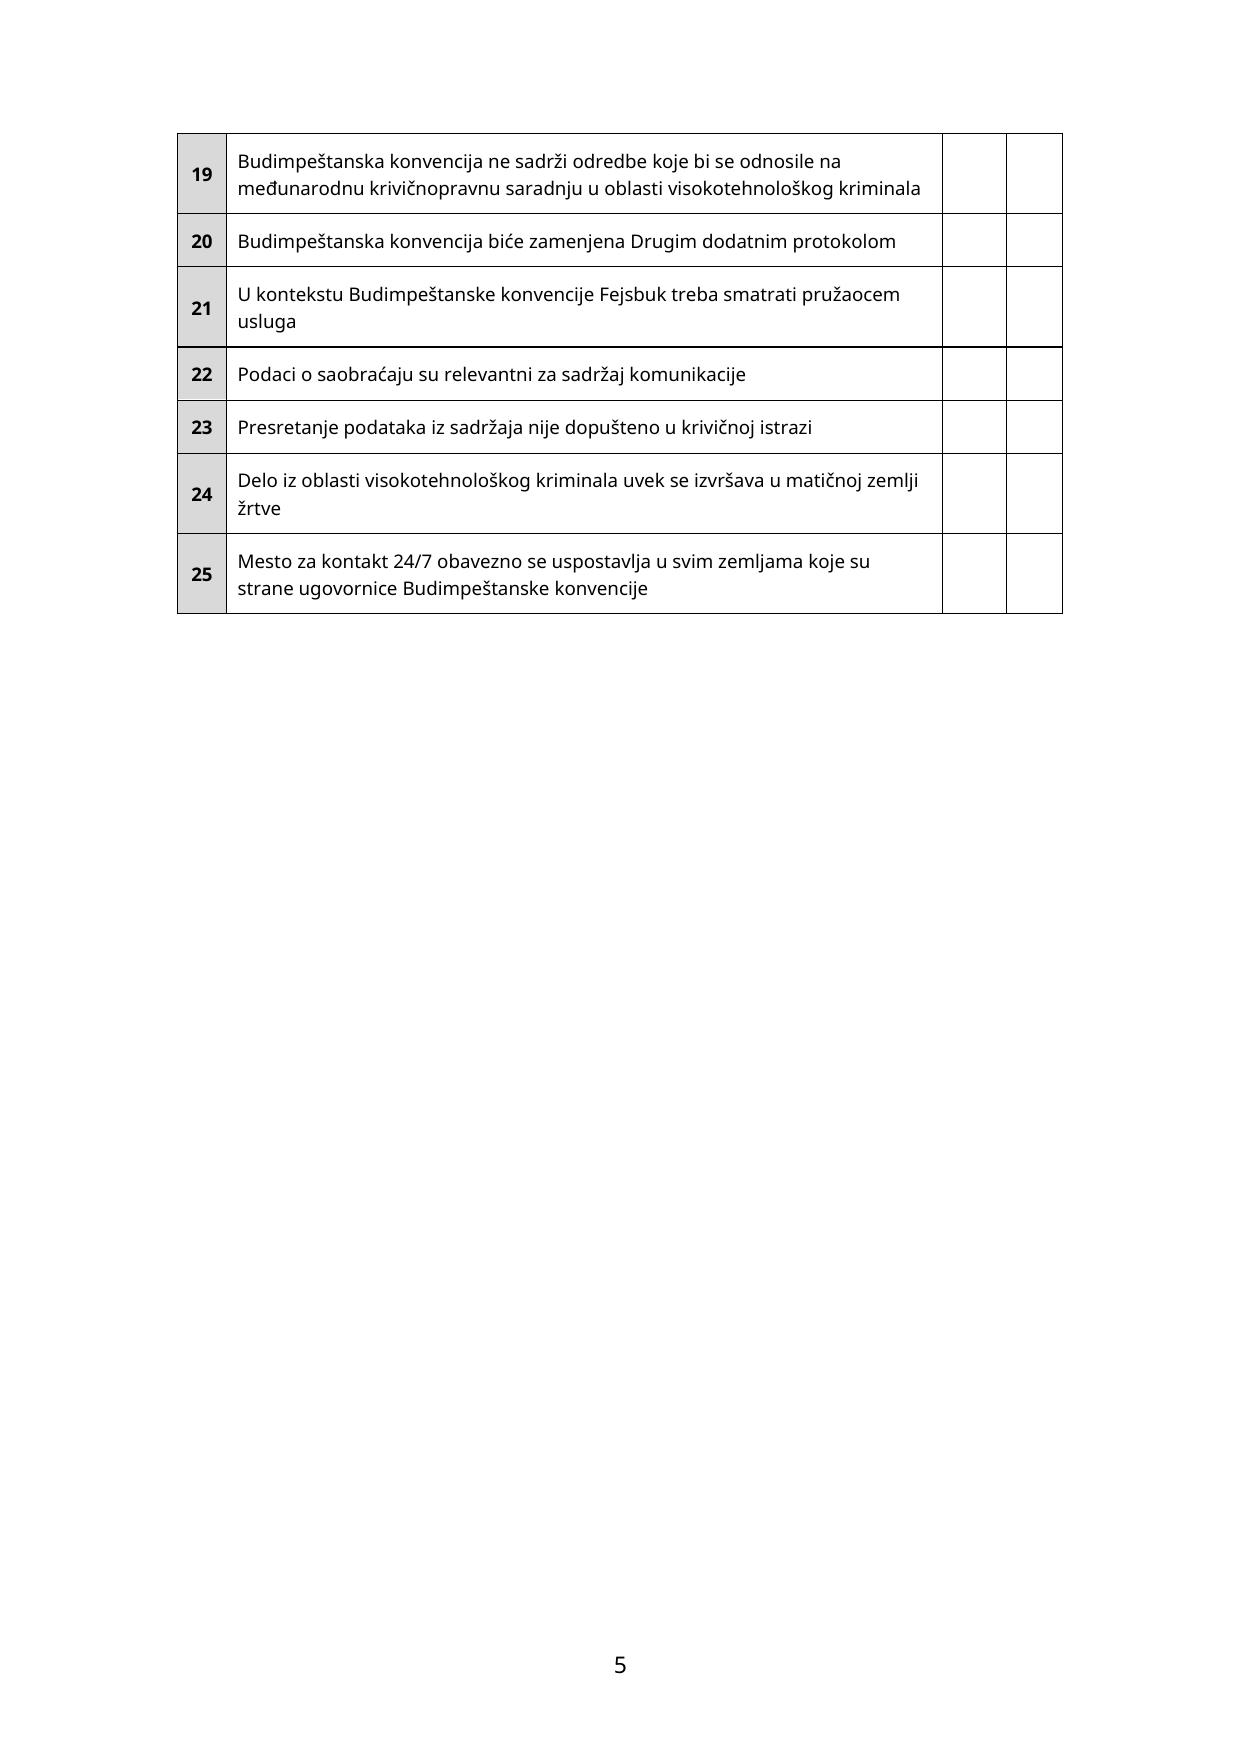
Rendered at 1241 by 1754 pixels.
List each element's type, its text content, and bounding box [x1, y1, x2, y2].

table_cell [1007, 401, 1062, 453]
table_cell 25 [178, 534, 226, 613]
table_cell [1007, 348, 1062, 399]
table_cell [1007, 214, 1062, 266]
table_cell [1007, 454, 1062, 533]
table_cell 19 [178, 134, 226, 213]
table_cell [943, 454, 1006, 533]
table_cell 24 [178, 454, 226, 533]
table_cell [1007, 534, 1062, 613]
table_cell Mesto za kontakt 24/7 obavezno se uspostavlja u svim zemljama koje su strane ugovornice Budimpeštanske konvencije [227, 534, 942, 613]
table_cell 21 [178, 267, 226, 346]
table_cell Budimpeštanska konvencija biće zamenjena Drugim dodatnim protokolom [227, 214, 942, 266]
table_cell [943, 214, 1006, 266]
table_cell [943, 134, 1006, 213]
table_cell Delo iz oblasti visokotehnološkog kriminala uvek se izvršava u matičnoj zemlji žrtve [227, 454, 942, 533]
table_cell [1007, 134, 1062, 213]
table_cell 20 [178, 214, 226, 266]
table_cell 23 [178, 401, 226, 453]
table_cell [943, 348, 1006, 399]
table_cell 22 [178, 348, 226, 399]
table_cell [943, 401, 1006, 453]
table_cell Budimpeštanska konvencija ne sadrži odredbe koje bi se odnosile na međunarodnu krivičnopravnu saradnju u oblasti visokotehnološkog kriminala [227, 134, 942, 213]
table_cell [943, 534, 1006, 613]
table_cell U kontekstu Budimpeštanske konvencije Fejsbuk treba smatrati pružaocem usluga [227, 267, 942, 346]
table_cell Presretanje podataka iz sadržaja nije dopušteno u krivičnoj istrazi [227, 401, 942, 453]
table_cell Podaci o saobraćaju su relevantni za sadržaj komunikacije [227, 348, 942, 399]
table_cell [943, 267, 1006, 346]
table_cell [1007, 267, 1062, 346]
